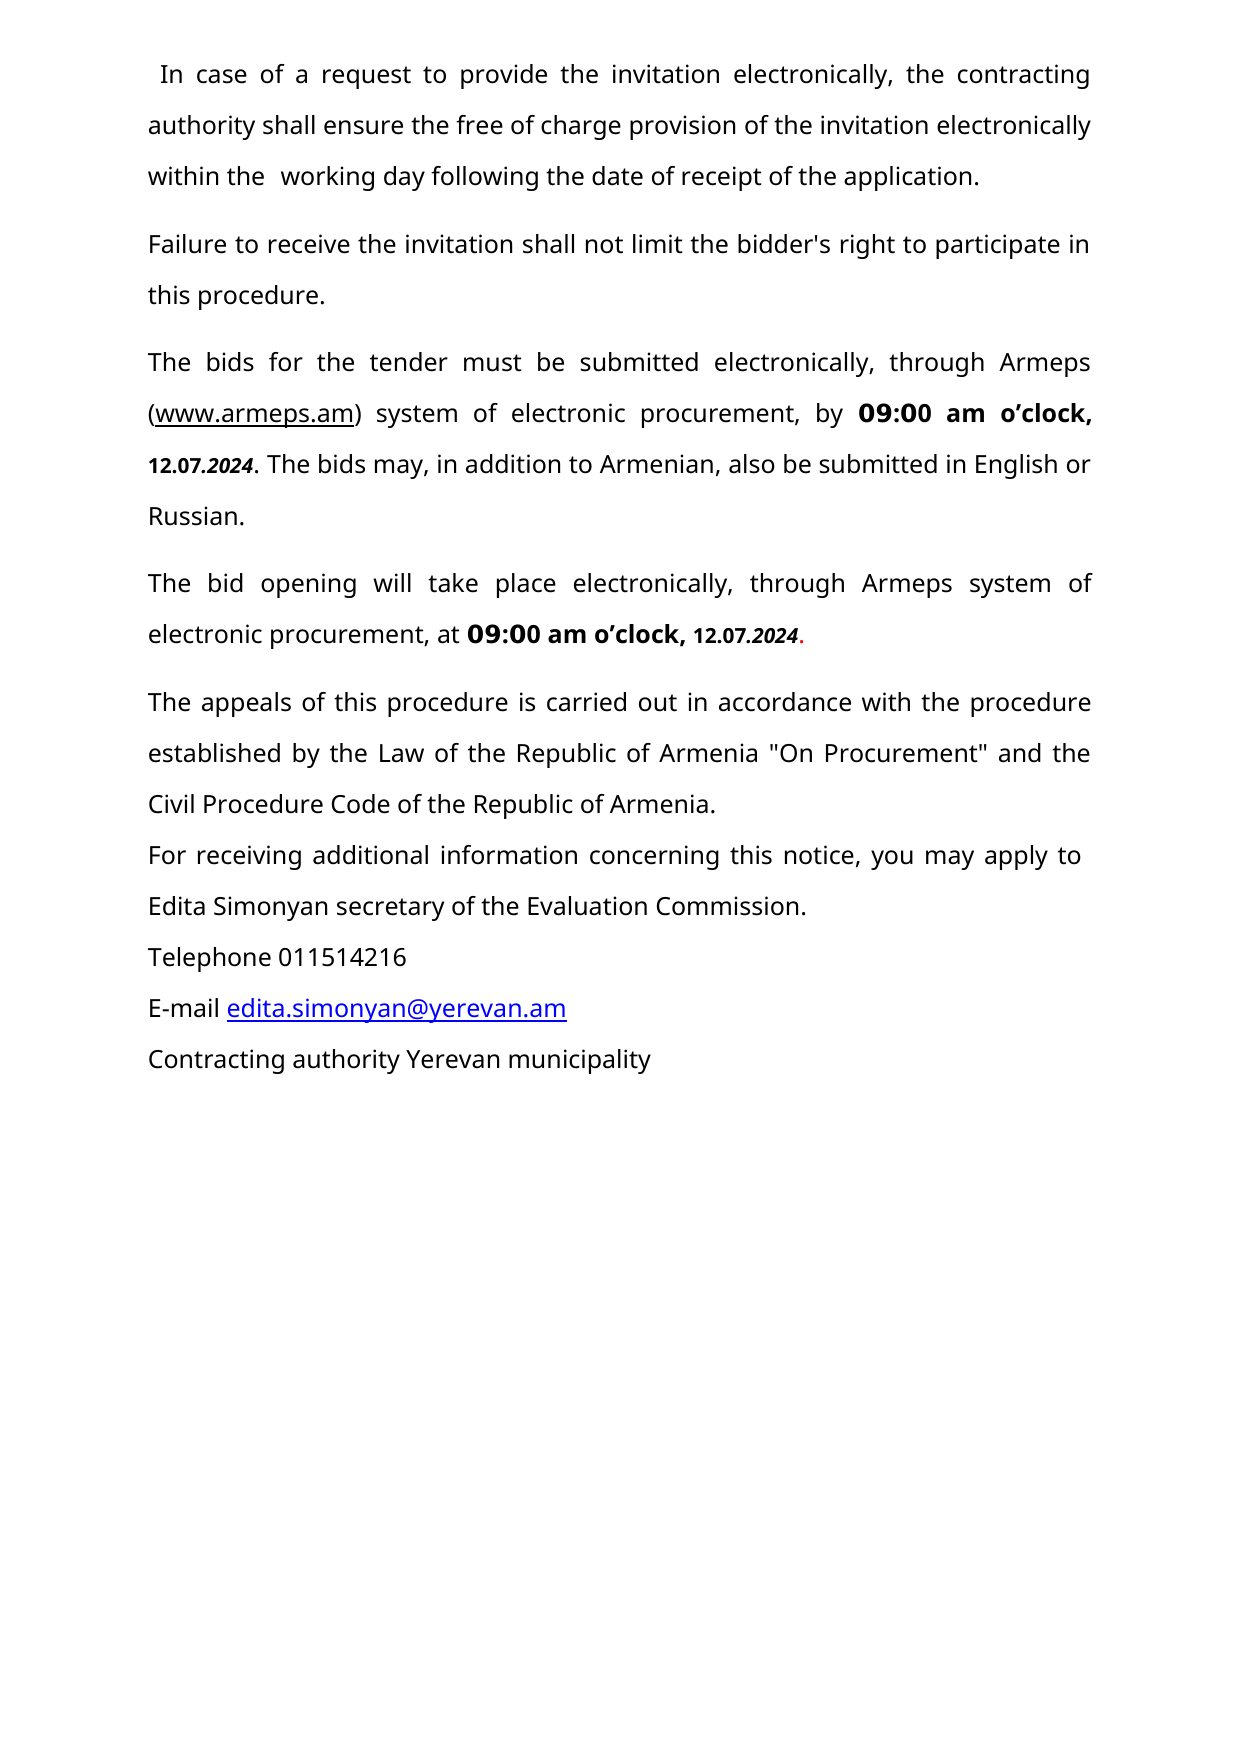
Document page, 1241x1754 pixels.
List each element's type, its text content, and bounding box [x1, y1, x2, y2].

text The appeals of this procedure is carried out in accordance with the procedure established by the Law of the Republic of Armenia "On Procurement" and the Civil Procedure Code of the Republic of Armenia. [148, 685, 1092, 821]
text Telephone 011514216 [148, 940, 1092, 974]
text For receiving additional information concerning this notice, you may apply to Edita Simonyan secretary of the Evaluation Commission. [148, 838, 1092, 923]
text The bid opening will take place electronically, through Armeps system of electronic procurement, at 09:00 am o’clock, 12.07.2024. [148, 566, 1092, 651]
text The bids for the tender must be submitted electronically, through Armeps (www.armeps.am) system of electronic procurement, by 09:00 am o’clock, 12.07.2024. The bids may, in addition to Armenian, also be submitted in English or Russian. [148, 345, 1092, 532]
text E-mail edita.simonyan@yerevan.am [148, 991, 1092, 1025]
text In case of a request to provide the invitation electronically, the contracting authority shall ensure the free of charge provision of the invitation electronically within the working day following the date of receipt of the application. [148, 56, 1092, 193]
text Failure to receive the invitation shall not limit the bidder's right to participate in this procedure. [148, 226, 1092, 311]
text Contracting authority Yerevan municipality [148, 1042, 1092, 1076]
